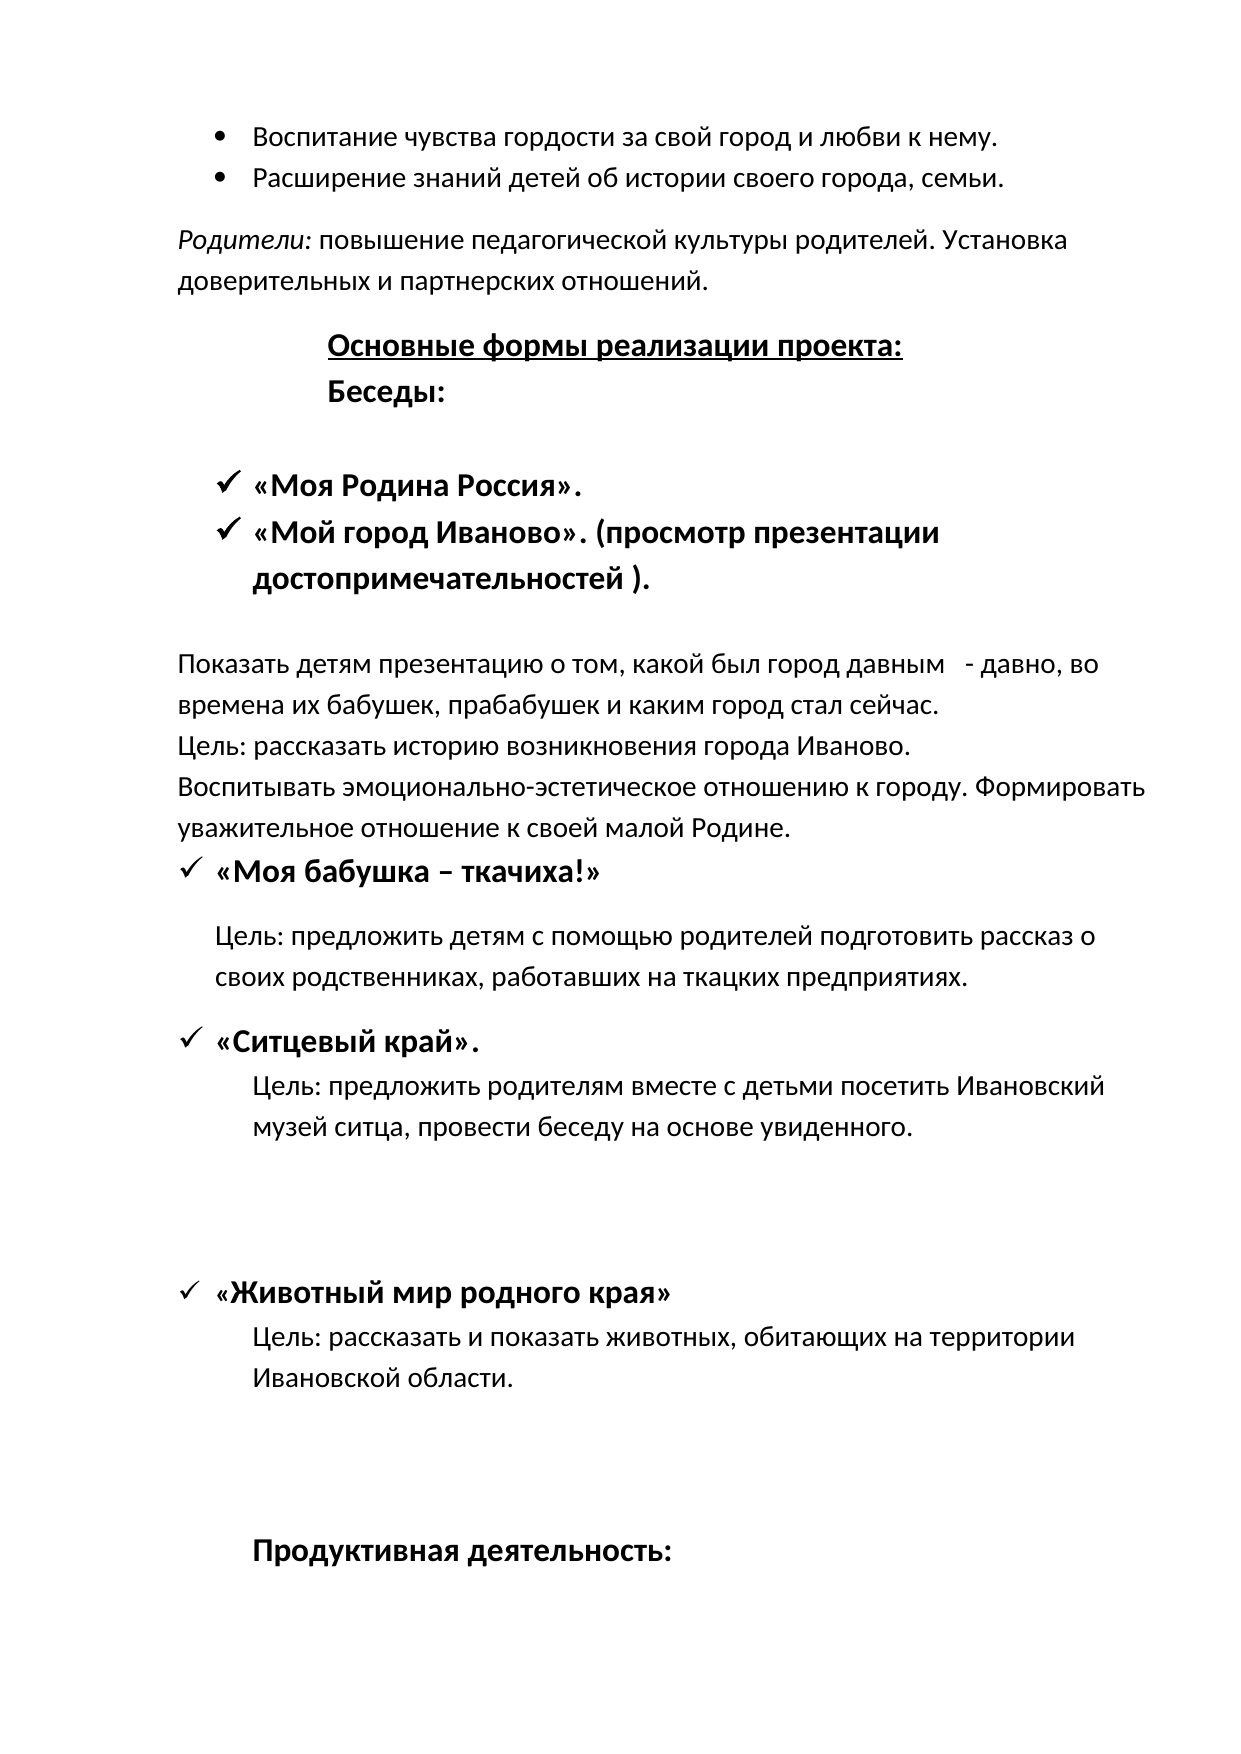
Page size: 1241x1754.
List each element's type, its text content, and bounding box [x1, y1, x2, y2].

list «Ситцевый край». [177, 1020, 1152, 1061]
list Продуктивная деятельность: [252, 1529, 1152, 1569]
text Родители: повышение педагогической культуры родителей. Установка доверительных и партнерских отношений. [177, 221, 1152, 297]
text Цель: предложить детям с помощью родителей подготовить рассказ о своих родственниках, работавших на ткацких предприятиях. [215, 917, 1152, 994]
list Цель: рассказать и показать животных, обитающих на территории Ивановской области. [252, 1318, 1152, 1395]
list Цель: рассказать историю возникновения города Иваново. [177, 727, 1152, 763]
list Беседы: [327, 370, 1152, 411]
list Основные формы реализации проекта: [327, 323, 1152, 364]
list Воспитание чувства гордости за свой город и любви к нему. [215, 118, 1152, 154]
list Воспитывать эмоционально-эстетическое отношению к городу. Формировать уважительное отношение к своей малой Родине. [177, 768, 1152, 844]
list Цель: предложить родителям вместе с детьми посетить Ивановский музей ситца, провести беседу на основе увиденного. [252, 1067, 1152, 1143]
list Показать детям презентацию о том, какой был город давным - давно, во времена их бабушек, прабабушек и каким город стал сейчас. [177, 645, 1152, 722]
list «Моя бабушка – ткачиха!» [177, 850, 1152, 891]
list Расширение знаний детей об истории своего города, семьи. [215, 159, 1152, 195]
list «Мой город Иваново». (просмотр презентации достопримечательностей ). [215, 511, 1152, 598]
list «Животный мир родного края» [177, 1272, 1152, 1312]
list «Моя Родина Россия». [215, 464, 1152, 504]
